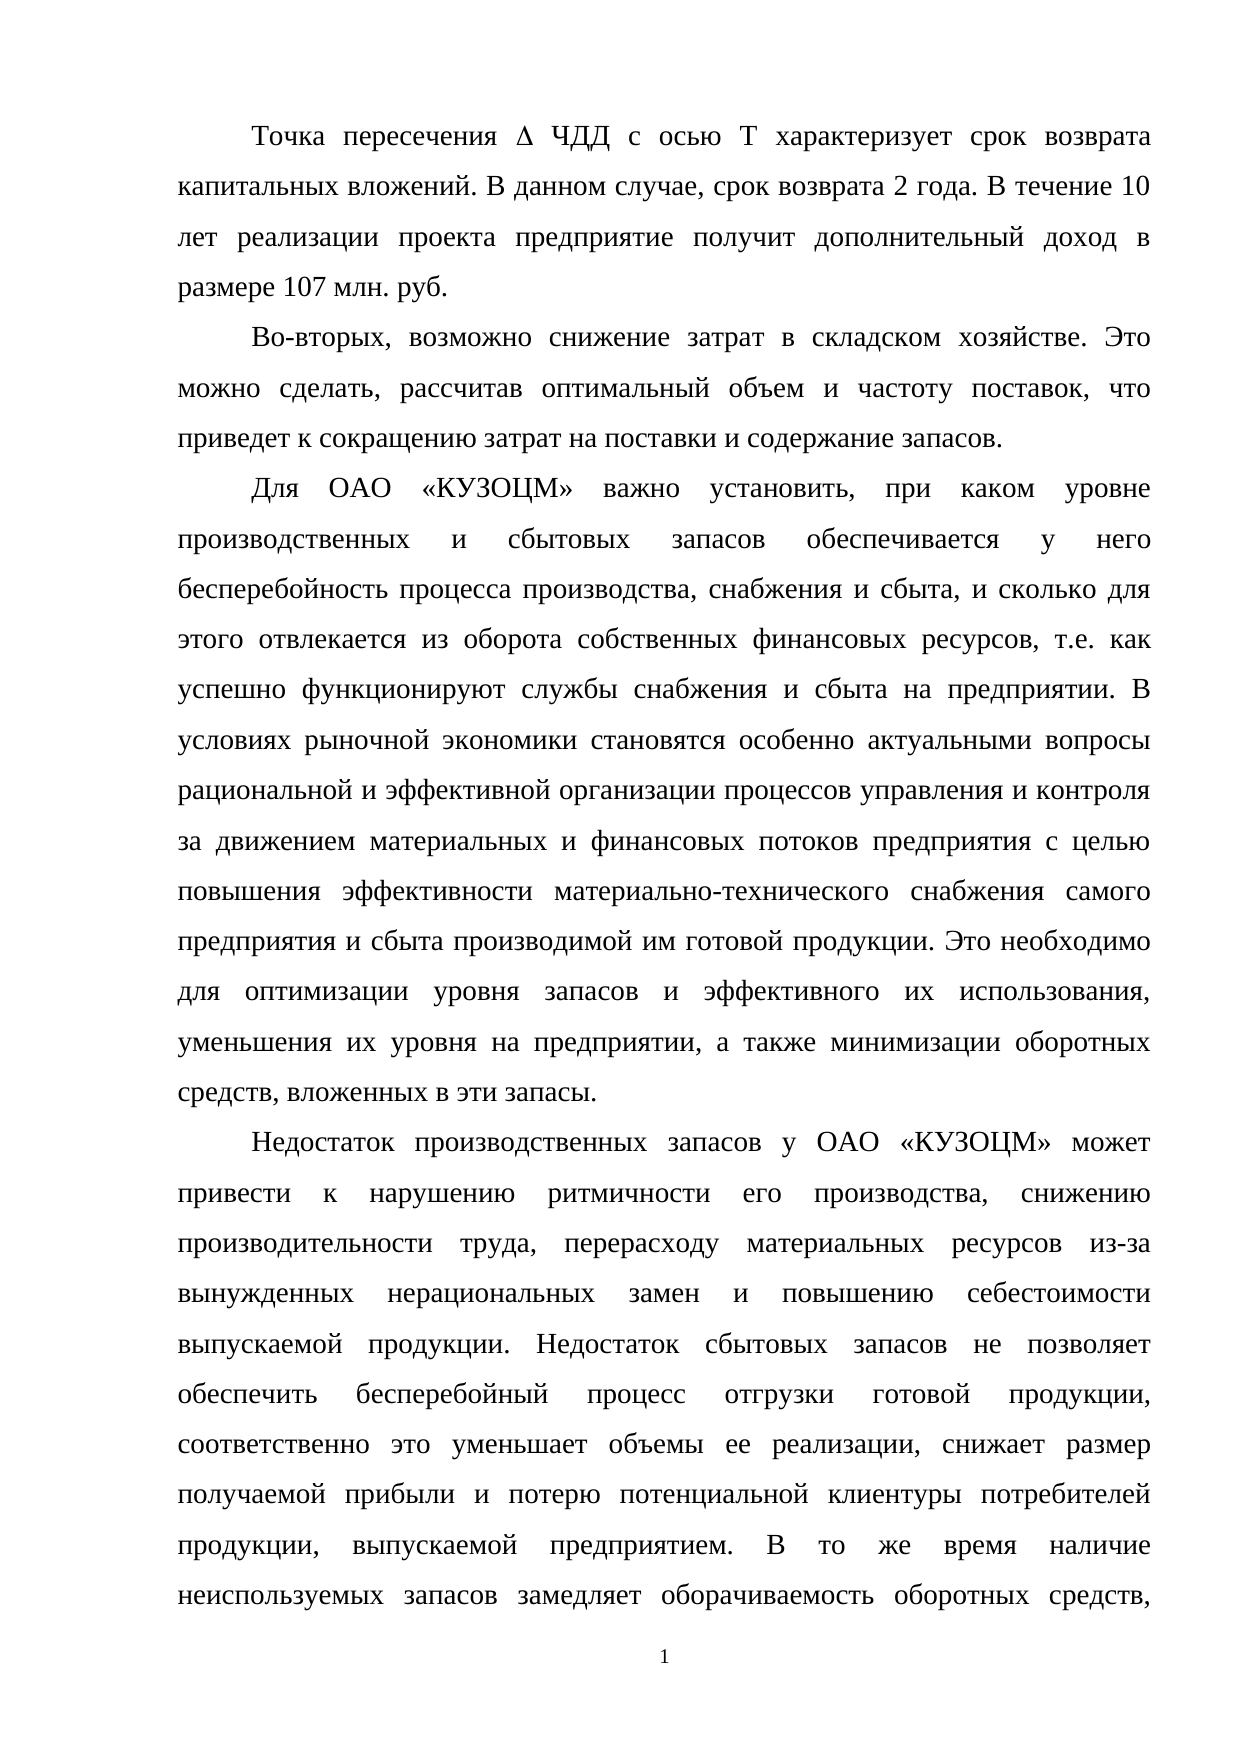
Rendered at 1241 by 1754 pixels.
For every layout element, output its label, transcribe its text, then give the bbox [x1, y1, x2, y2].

text Точка пересечения ЧДД с осью Т характеризует срок возврата капитальных вложений. В данном случае, срок возврата 2 года. В течение 10 лет реализации проекта предприятие получит дополнительный доход в размере 107 млн. руб. [177, 118, 1152, 303]
text Для ОАО «КУЗОЦМ» важно установить, при каком уровне производственных и сбытовых запасов обеспечивается у него бесперебойность процесса производства, снабжения и сбыта, и сколько для этого отвлекается из оборота собственных финансовых ресурсов, т.е. как успешно функционируют службы снабжения и сбыта на предприятии. В условиях рыночной экономики становятся особенно актуальными вопросы рациональной и эффективной организации процессов управления и контроля за движением материальных и финансовых потоков предприятия с целью повышения эффективности материально-технического снабжения самого предприятия и сбыта производимой им готовой продукции. Это необходимо для оптимизации уровня запасов и эффективного их использования, уменьшения их уровня на предприятии, а также минимизации оборотных средств, вложенных в эти запасы. [177, 470, 1152, 1108]
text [177, 1124, 1152, 1611]
text Во-вторых, возможно снижение затрат в складском хозяйстве. Это можно сделать, рассчитав оптимальный объем и частоту поставок, что приведет к сокращению затрат на поставки и содержание запасов. [177, 319, 1152, 454]
